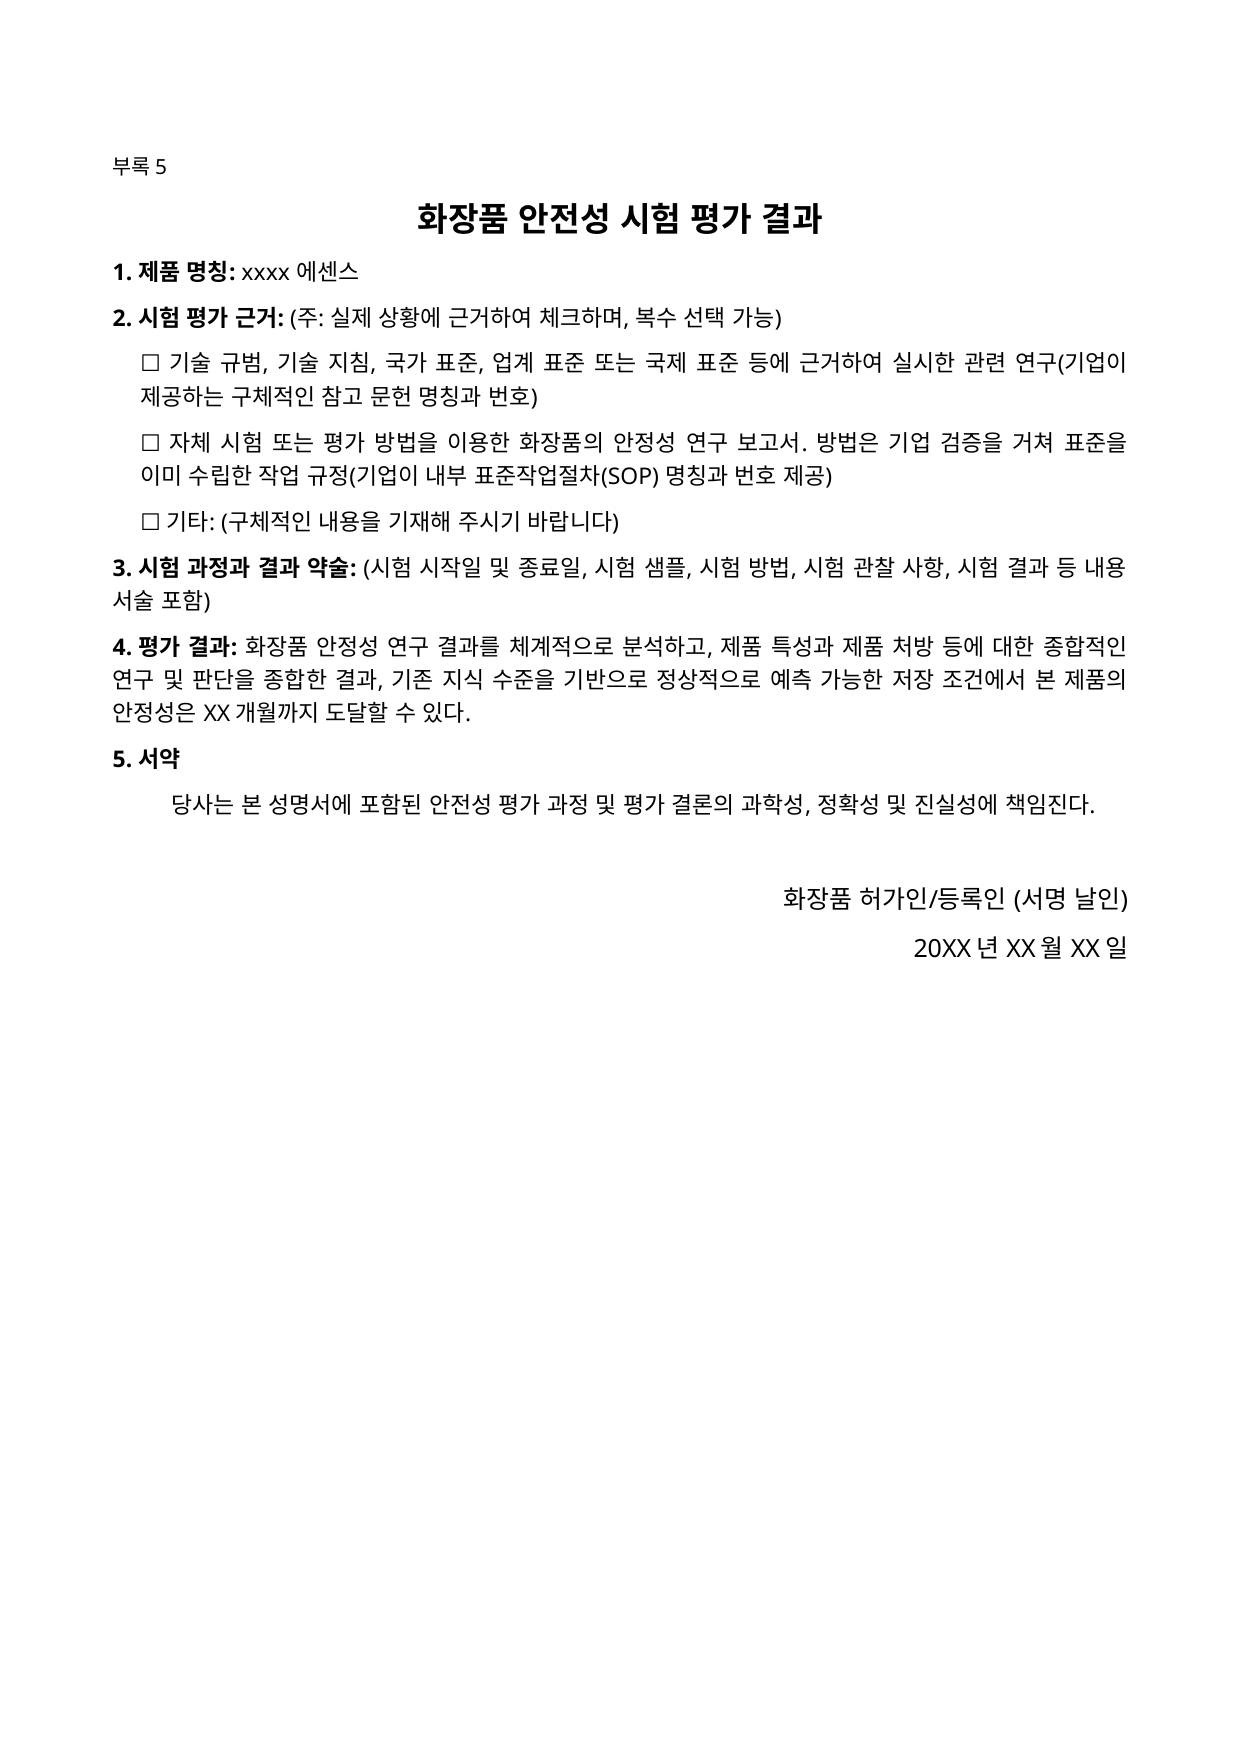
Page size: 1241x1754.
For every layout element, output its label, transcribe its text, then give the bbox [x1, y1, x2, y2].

text ☐ 기타: (구체적인 내용을 기재해 주시기 바랍니다) [140, 503, 1128, 537]
text 화장품 안전성 시험 평가 결과 [112, 193, 1128, 241]
text 당사는 본 성명서에 포함된 안전성 평가 과정 및 평가 결론의 과학성, 정확성 및 진실성에 책임진다. [112, 787, 1128, 820]
list 서약 [112, 741, 1128, 774]
list 제품 명칭: xxxx 에센스 [112, 253, 1128, 287]
text 화장품 허가인/등록인 (서명 날인) [112, 879, 1128, 916]
list 시험 과정과 결과 약술: (시험 시작일 및 종료일, 시험 샘플, 시험 방법, 시험 관찰 사항, 시험 결과 등 내용 서술 포함) [112, 549, 1128, 616]
list 평가 결과: 화장품 안정성 연구 결과를 체계적으로 분석하고, 제품 특성과 제품 처방 등에 대한 종합적인 연구 및 판단을 종합한 결과, 기존 지식 수준을 기반으로 정상적으로 예측 가능한 저장 조건에서 본 제품의 안정성은 XX개월까지 도달할 수 있다. [112, 628, 1128, 728]
text 부록5 [112, 150, 1128, 180]
text 20XX년 XX월 XX일 [112, 928, 1128, 964]
text ☐ 자체 시험 또는 평가 방법을 이용한 화장품의 안정성 연구 보고서. 방법은 기업 검증을 거쳐 표준을 이미 수립한 작업 규정(기업이 내부 표준작업절차(SOP) 명칭과 번호 제공) [140, 424, 1128, 491]
list 시험 평가 근거: (주: 실제 상황에 근거하여 체크하며, 복수 선택 가능) [112, 299, 1128, 333]
text ☐ 기술 규범, 기술 지침, 국가 표준, 업계 표준 또는 국제 표준 등에 근거하여 실시한 관련 연구(기업이 제공하는 구체적인 참고 문헌 명칭과 번호) [140, 345, 1128, 412]
